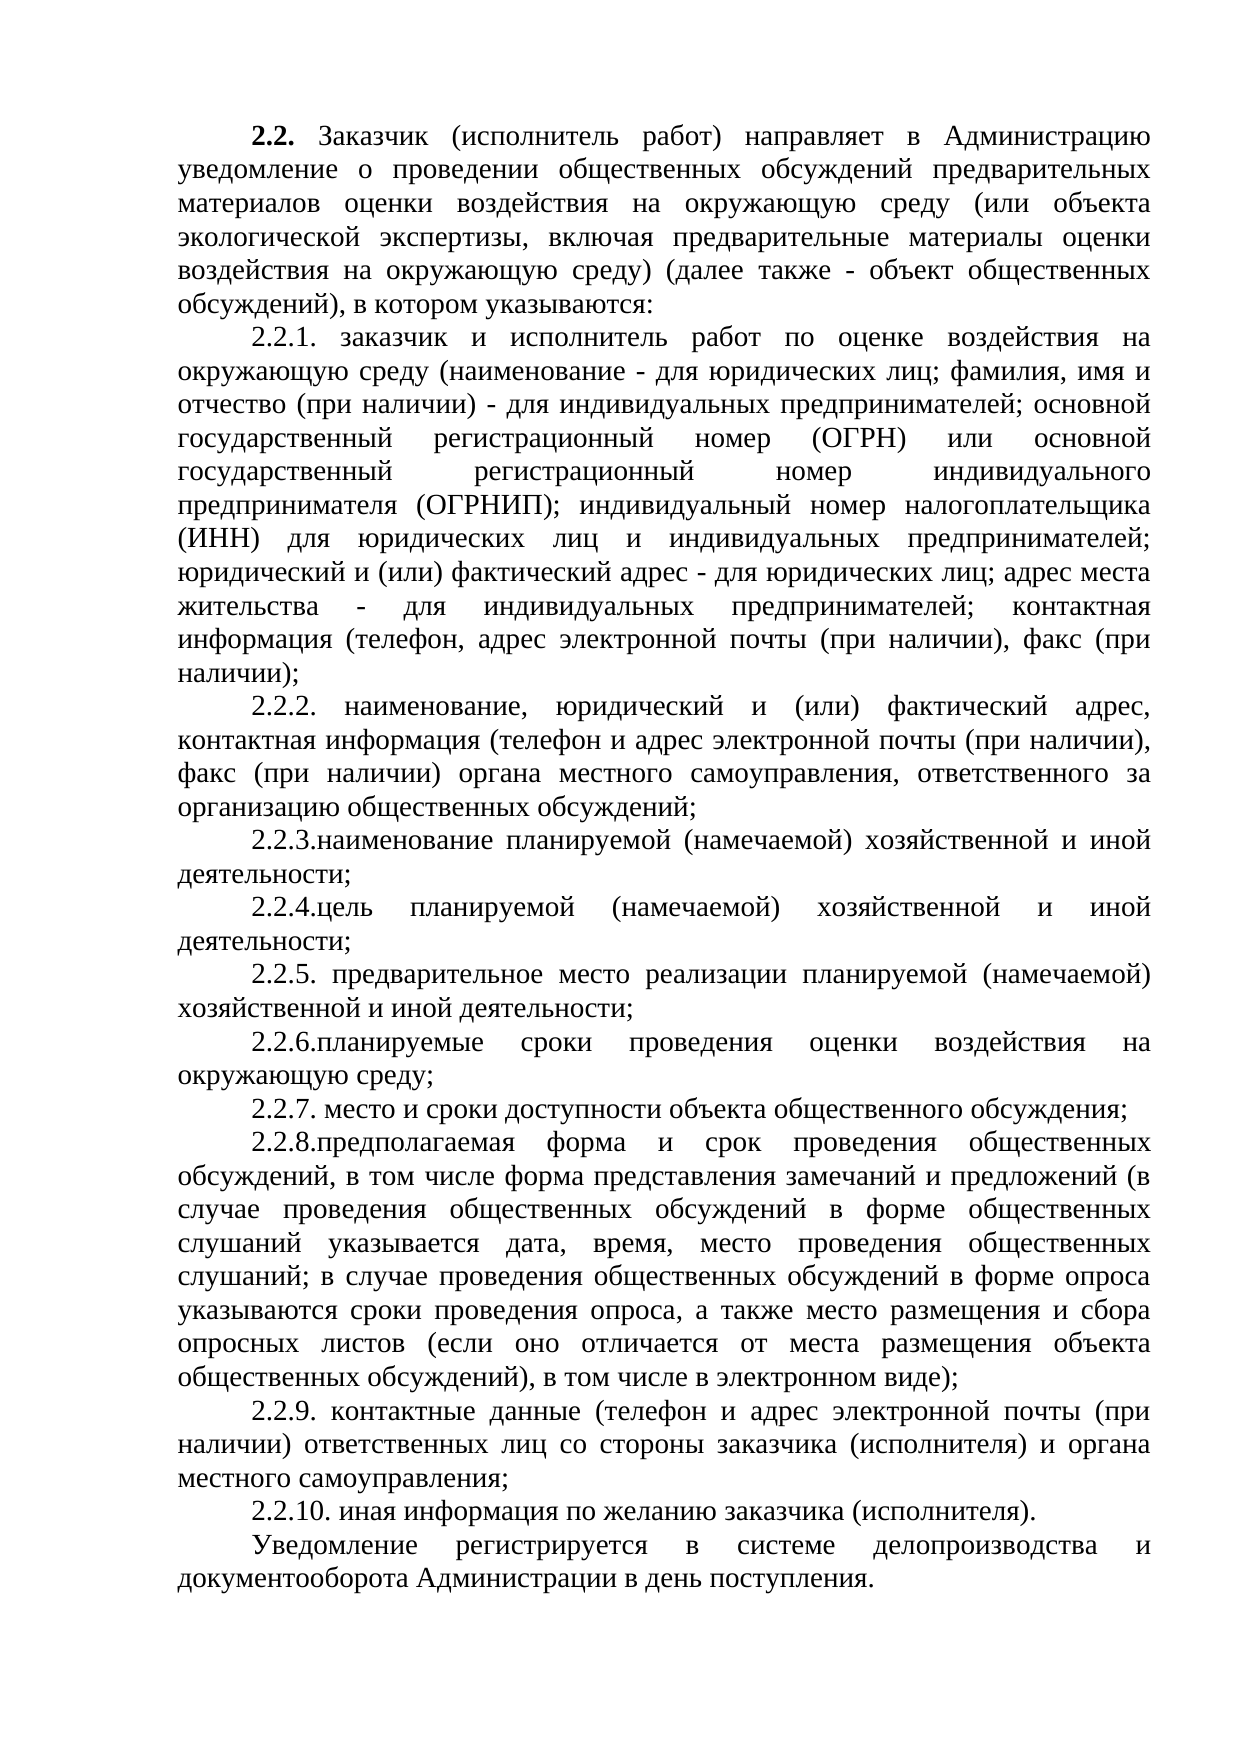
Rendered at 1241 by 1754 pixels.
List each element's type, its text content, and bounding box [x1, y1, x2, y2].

text 2.2.10. иная информация по желанию заказчика (исполнителя). [177, 1493, 1152, 1527]
text 2.2.1. заказчик и исполнитель работ по оценке воздействия на окружающую среду (наименование - для юридических лиц; фамилия, имя и отчество (при наличии) - для индивидуальных предпринимателей; основной государственный регистрационный номер (ОГРН) или основной государственный регистрационный номер индивидуального предпринимателя (ОГРНИП); индивидуальный номер налогоплательщика (ИНН) для юридических лиц и индивидуальных предпринимателей; юридический и (или) фактический адрес - для юридических лиц; адрес места жительства - для индивидуальных предпринимателей; контактная информация (телефон, адрес электронной почты (при наличии), факс (при наличии); [177, 319, 1152, 688]
text 2.2.8.предполагаемая форма и срок проведения общественных обсуждений, в том числе форма представления замечаний и предложений (в случае проведения общественных обсуждений в форме общественных слушаний указывается дата, время, место проведения общественных слушаний; в случае проведения общественных обсуждений в форме опроса указываются сроки проведения опроса, а также место размещения и сбора опросных листов (если оно отличается от места размещения объекта общественных обсуждений), в том числе в электронном виде); [177, 1124, 1152, 1393]
text 2.2. Заказчик (исполнитель работ) направляет в Администрацию уведомление о проведении общественных обсуждений предварительных материалов оценки воздействия на окружающую среду (или объекта экологической экспертизы, включая предварительные материалы оценки воздействия на окружающую среду) (далее также - объект общественных обсуждений), в котором указываются: [177, 118, 1152, 319]
text 2.2.5. предварительное место реализации планируемой (намечаемой) хозяйственной и иной деятельности; [177, 957, 1152, 1024]
text 2.2.9. контактные данные (телефон и адрес электронной почты (при наличии) ответственных лиц со стороны заказчика (исполнителя) и органа местного самоуправления; [177, 1393, 1152, 1493]
text Уведомление регистрируется в системе делопроизводства и документооборота Администрации в день поступления. [177, 1527, 1152, 1594]
text 2.2.4.цель планируемой (намечаемой) хозяйственной и иной деятельности; [177, 889, 1152, 957]
text 2.2.3.наименование планируемой (намечаемой) хозяйственной и иной деятельности; [177, 822, 1152, 889]
text 2.2.2. наименование, юридический и (или) фактический адрес, контактная информация (телефон и адрес электронной почты (при наличии), факс (при наличии) органа местного самоуправления, ответственного за организацию общественных обсуждений; [177, 688, 1152, 822]
text 2.2.6.планируемые сроки проведения оценки воздействия на окружающую среду; [177, 1024, 1152, 1091]
text 2.2.7. место и сроки доступности объекта общественного обсуждения; [177, 1091, 1152, 1124]
